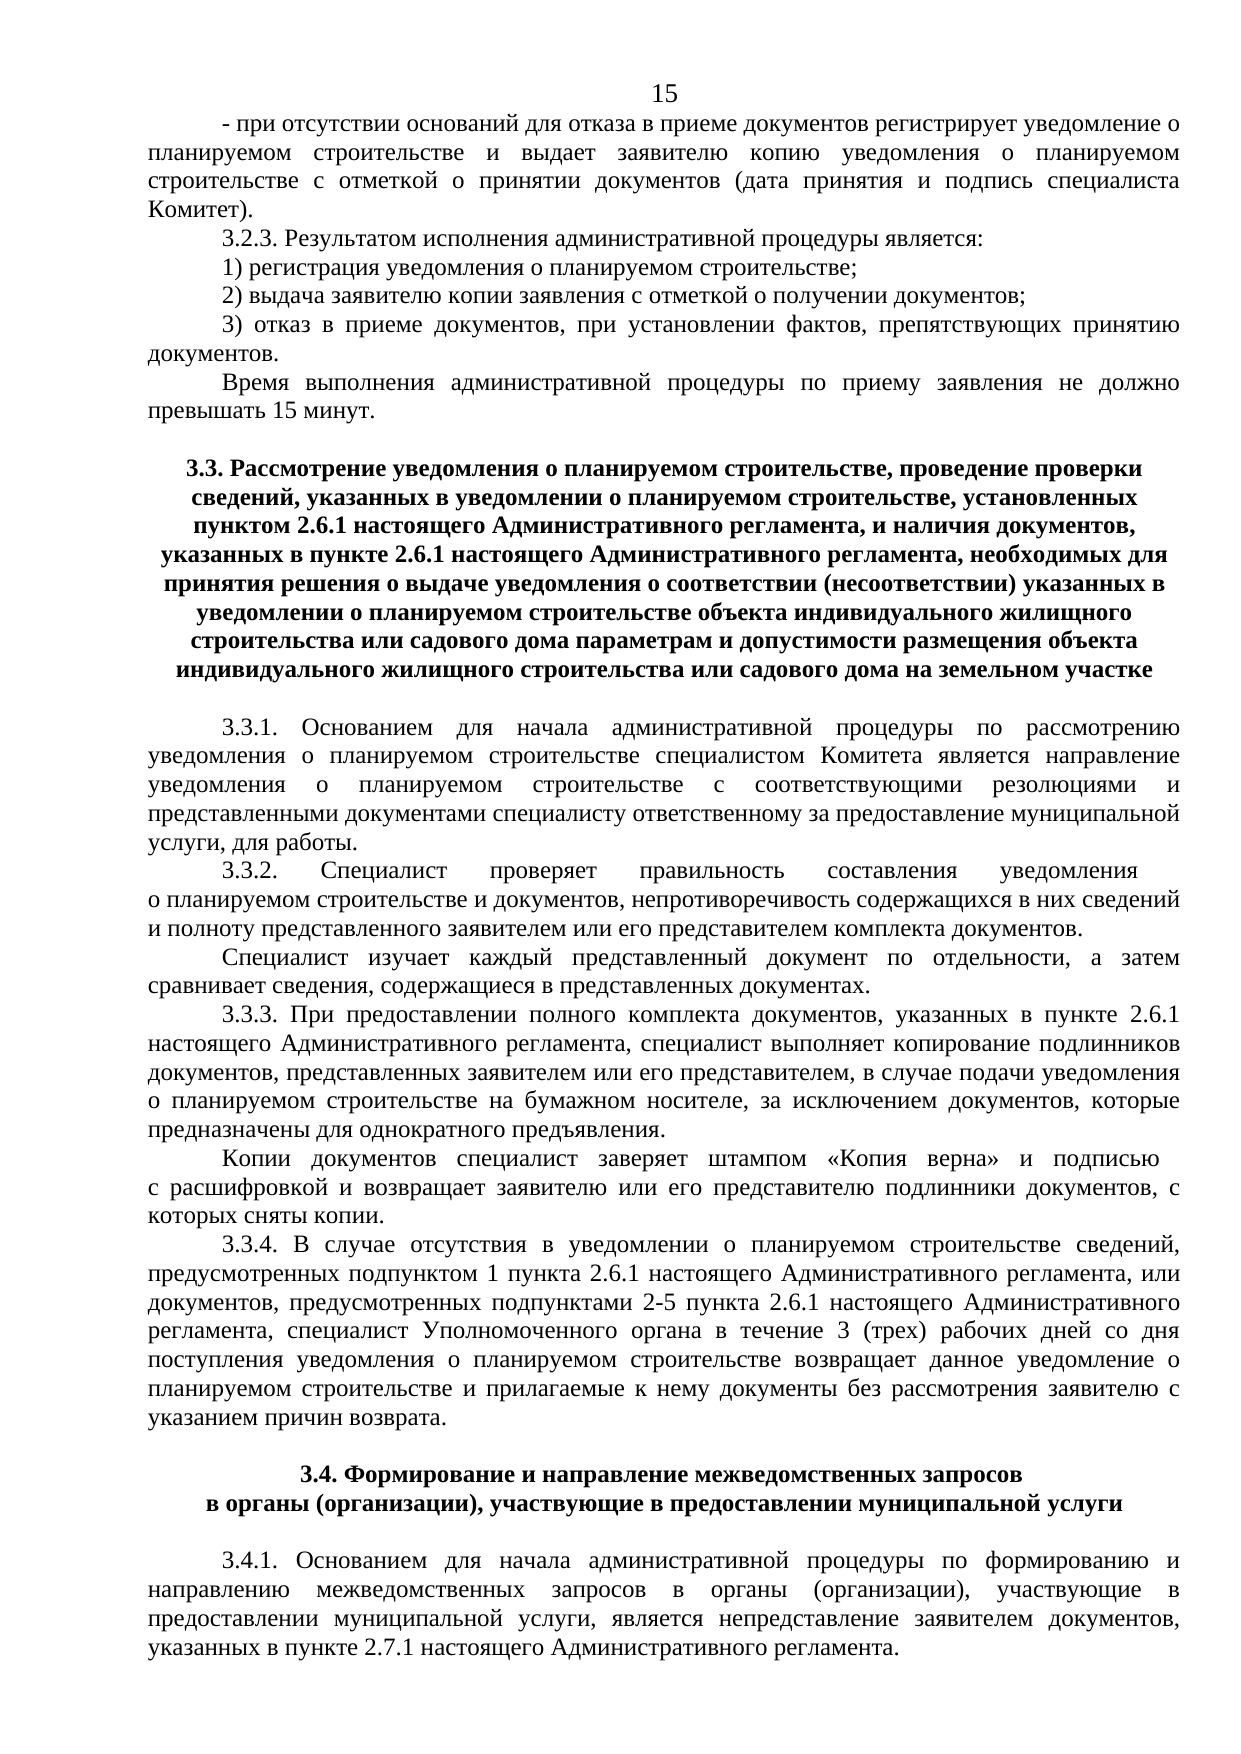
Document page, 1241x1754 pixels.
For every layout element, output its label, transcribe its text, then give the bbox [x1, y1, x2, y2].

text 3.3.1. Основанием для начала административной процедуры по рассмотрению уведомления о планируемом строительстве специалистом Комитета является направление уведомления о планируемом строительстве с соответствующими резолюциями и представленными документами специалисту ответственному за предоставление муниципальной услуги, для работы. [148, 712, 1181, 855]
text 3.4.1. Основанием для начала административной процедуры по формированию и направлению межведомственных запросов в органы (организации), участвующие в предоставлении муниципальной услуги, является непредставление заявителем документов, указанных в пункте 2.7.1 настоящего Административного регламента. [148, 1545, 1181, 1660]
text Копии документов специалист заверяет штампом «Копия верна» и подписью с расшифровкой и возвращает заявителю или его представителю подлинники документов, с которых сняты копии. [148, 1143, 1181, 1229]
text Специалист изучает каждый представленный документ по отдельности, а затем сравнивает сведения, содержащиеся в представленных документах. [148, 942, 1181, 999]
text - при отсутствии оснований для отказа в приеме документов регистрирует уведомление о планируемом строительстве и выдает заявителю копию уведомления о планируемом строительстве с отметкой о принятии документов (дата принятия и подпись специалиста Комитет). [148, 108, 1181, 223]
text 1) регистрация уведомления о планируемом строительстве; [148, 252, 1181, 280]
text 3.3. Рассмотрение уведомления о планируемом строительстве, проведение проверки сведений, указанных в уведомлении о планируемом строительстве, установленных пунктом 2.6.1 настоящего Административного регламента, и наличия документов, указанных в пункте 2.6.1 настоящего Административного регламента, необходимых для принятия решения о выдаче уведомления о соответствии (несоответствии) указанных в уведомлении о планируемом строительстве объекта индивидуального жилищного строительства или садового дома параметрам и допустимости размещения объекта индивидуального жилищного строительства или садового дома на земельном участке [148, 453, 1181, 683]
text 3.2.3. Результатом исполнения административной процедуры является: [148, 223, 1181, 252]
text 2) выдача заявителю копии заявления с отметкой о получении документов; [148, 280, 1181, 309]
text 3) отказ в приеме документов, при установлении фактов, препятствующих принятию документов. [148, 309, 1181, 367]
text 3.3.4. В случае отсутствия в уведомлении о планируемом строительстве сведений, предусмотренных подпунктом 1 пункта 2.6.1 настоящего Административного регламента, или документов, предусмотренных подпунктами 2-5 пункта 2.6.1 настоящего Административного регламента, специалист Уполномоченного органа в течение 3 (трех) рабочих дней со дня поступления уведомления о планируемом строительстве возвращает данное уведомление о планируемом строительстве и прилагаемые к нему документы без рассмотрения заявителю с указанием причин возврата. [148, 1229, 1181, 1430]
text 3.3.3. При предоставлении полного комплекта документов, указанных в пункте 2.6.1 настоящего Административного регламента, специалист выполняет копирование подлинников документов, представленных заявителем или его представителем, в случае подачи уведомления о планируемом строительстве на бумажном носителе, за исключением документов, которые предназначены для однократного предъявления. [148, 999, 1181, 1143]
text 3.3.2. Специалист проверяет правильность составления уведомления о планируемом строительстве и документов, непротиворечивость содержащихся в них сведений и полноту представленного заявителем или его представителем комплекта документов. [148, 855, 1181, 942]
text 3.4. Формирование и направление межведомственных запросов в органы (организации), участвующие в предоставлении муниципальной услуги [148, 1459, 1181, 1517]
text Время выполнения административной процедуры по приему заявления не должно превышать 15 минут. [148, 367, 1181, 424]
